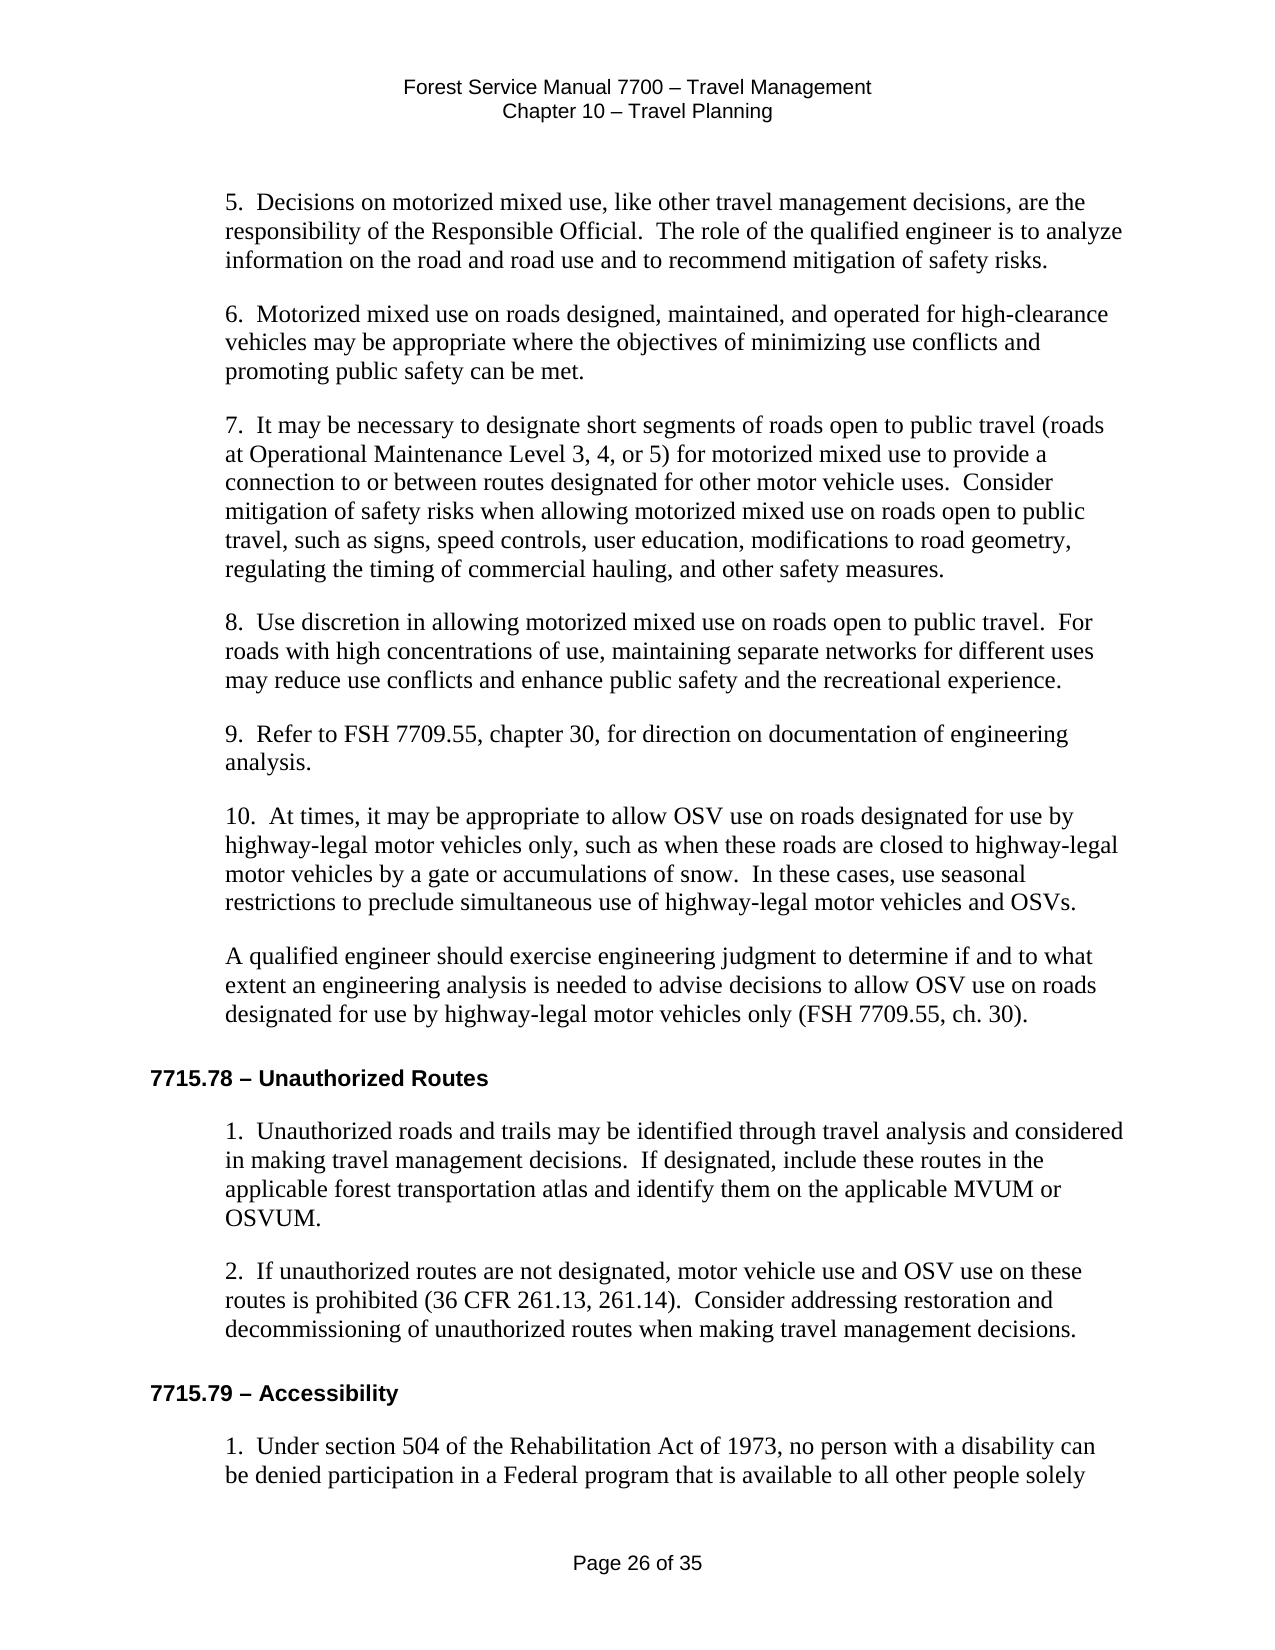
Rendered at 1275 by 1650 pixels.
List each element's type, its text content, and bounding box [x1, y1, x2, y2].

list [225, 1431, 1125, 1489]
list 8. Use discretion in allowing motorized mixed use on roads open to public travel. For roads with high concentrations of use, maintaining separate networks for different uses may reduce use conflicts and enhance public safety and the recreational experience. [225, 607, 1125, 694]
list 7. It may be necessary to designate short segments of roads open to public travel (roads at Operational Maintenance Level 3, 4, or 5) for motorized mixed use to provide a connection to or between routes designated for other motor vehicle uses. Consider mitigation of safety risks when allowing motorized mixed use on roads open to public travel, such as signs, speed controls, user education, modifications to road geometry, regulating the timing of commercial hauling, and other safety measures. [225, 410, 1125, 582]
subtitle 7715.78 – Unauthorized Routes [150, 1065, 1125, 1091]
list 5. Decisions on motorized mixed use, like other travel management decisions, are the responsibility of the Responsible Official. The role of the qualified engineer is to analyze information on the road and road use and to recommend mitigation of safety risks. [225, 187, 1125, 274]
list 1. Unauthorized roads and trails may be identified through travel analysis and considered in making travel management decisions. If designated, include these routes in the applicable forest transportation atlas and identify them on the applicable MVUM or OSVUM. [225, 1116, 1125, 1231]
list 9. Refer to FSH 7709.55, chapter 30, for direction on documentation of engineering analysis. [225, 719, 1125, 776]
list 10. At times, it may be appropriate to allow OSV use on roads designated for use by highway-legal motor vehicles only, such as when these roads are closed to highway-legal motor vehicles by a gate or accumulations of snow. In these cases, use seasonal restrictions to preclude simultaneous use of highway-legal motor vehicles and OSVs. [225, 801, 1125, 916]
list 2. If unauthorized routes are not designated, motor vehicle use and OSV use on these routes is prohibited (36 CFR 261.13, 261.14). Consider addressing restoration and decommissioning of unauthorized routes when making travel management decisions. [225, 1256, 1125, 1343]
list A qualified engineer should exercise engineering judgment to determine if and to what extent an engineering analysis is needed to advise decisions to allow OSV use on roads designated for use by highway-legal motor vehicles only (FSH 7709.55, ch. 30). [225, 941, 1125, 1027]
list 6. Motorized mixed use on roads designed, maintained, and operated for high-clearance vehicles may be appropriate where the objectives of minimizing use conflicts and promoting public safety can be met. [225, 299, 1125, 385]
subtitle 7715.79 – Accessibility [150, 1380, 1125, 1406]
